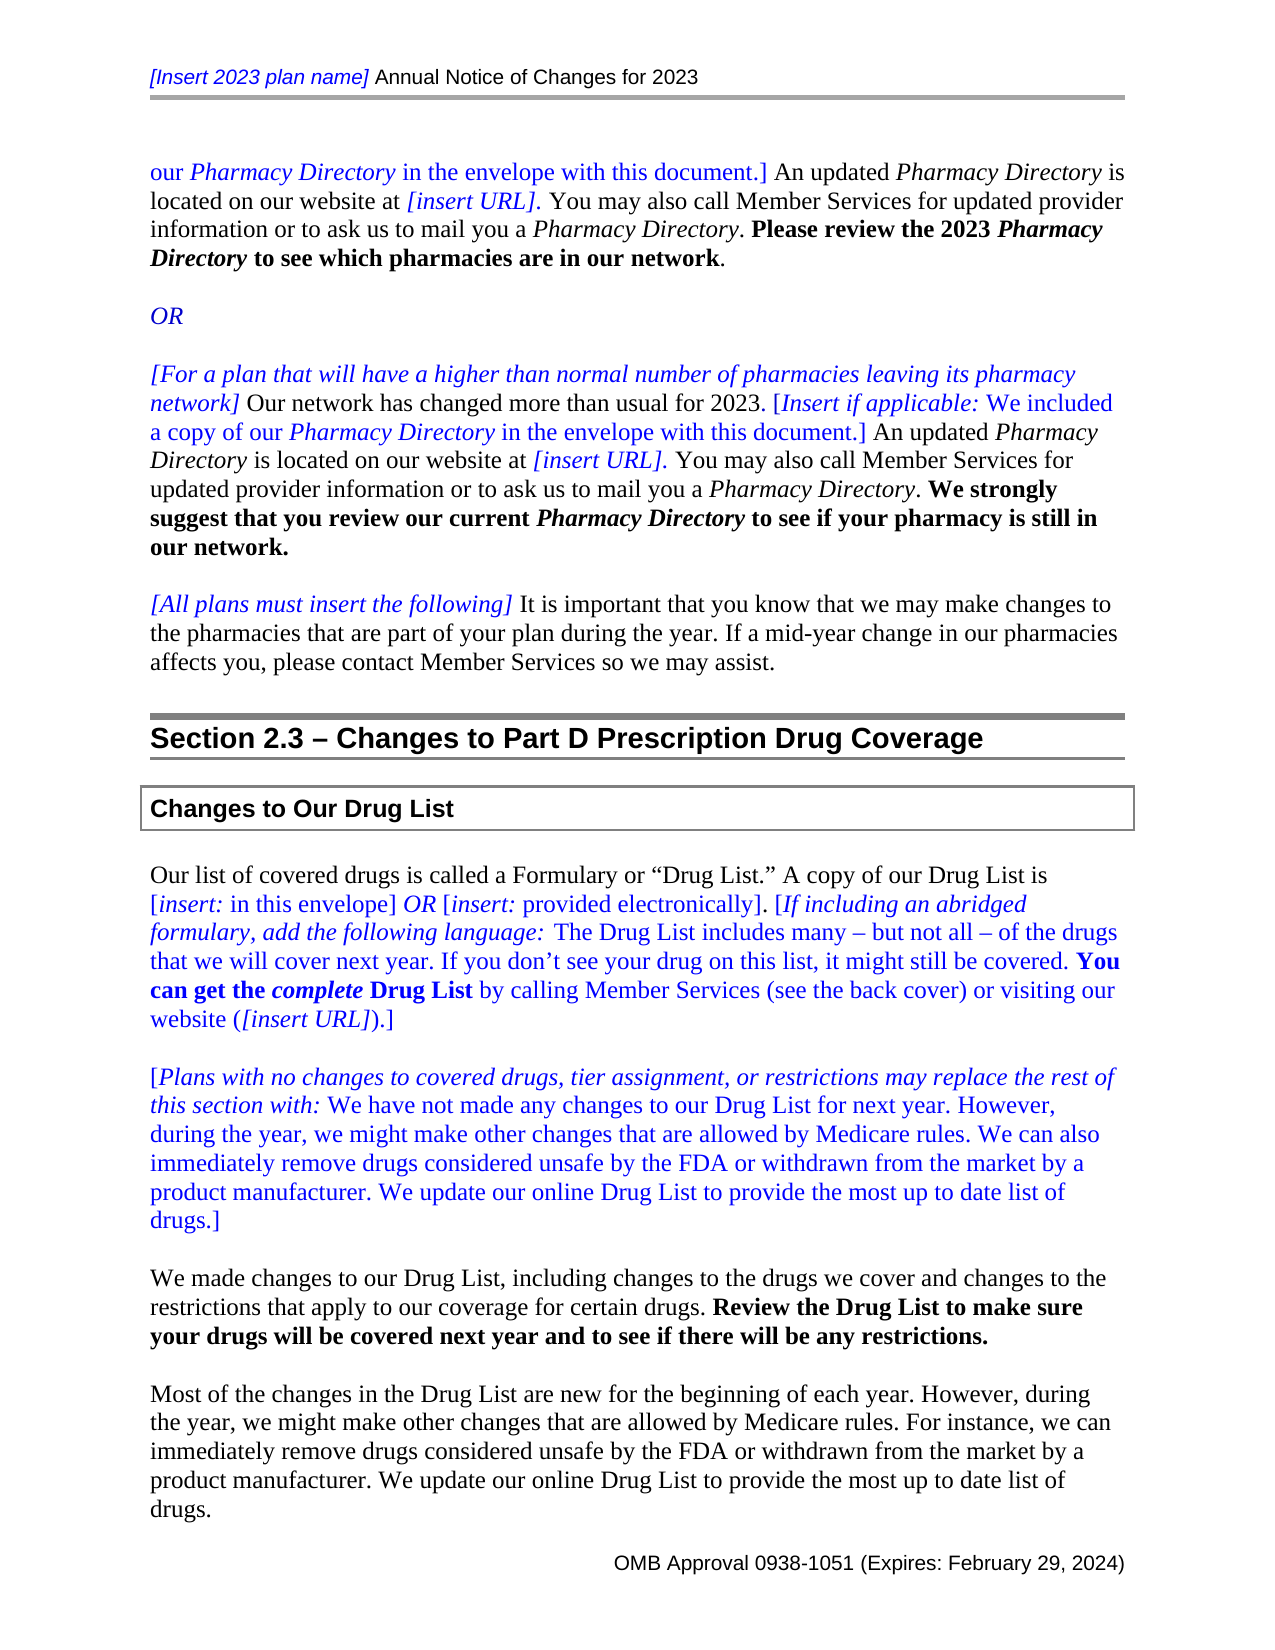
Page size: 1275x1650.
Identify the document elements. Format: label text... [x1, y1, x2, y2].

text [150, 1436, 1125, 1522]
subtitle Section 2.3 – Changes to Part D Prescription Drug Coverage [150, 777, 1125, 815]
text We made changes to our Drug List, including changes to the drugs we cover and changes to the restrictions that apply to our coverage for certain drugs. Review the Drug List to make sure your drugs will be covered next year and to see if there will be any restrictions. [150, 1321, 1125, 1407]
text OR [150, 359, 1125, 387]
text [Insert applicable section: For a plan that has changes in its pharmacy network] There are changes to our network of pharmacies for next year. [Insert if applicable: We included a copy of our Pharmacy Directory in the envelope with this document.] An updated Pharmacy Directory is located on our website at [insert URL]. You may also call Member Services for updated provider information or to ask us to mail you a Pharmacy Directory. Please review the 2023 Pharmacy Directory to see which pharmacies are in our network. [150, 157, 1125, 329]
subtitle Changes to Our Drug List [142, 845, 1133, 886]
text [For a plan that will have a higher than normal number of pharmacies leaving its pharmacy network] Our network has changed more than usual for 2023. [Insert if applicable: We included a copy of our Pharmacy Directory in the envelope with this document.] An updated Pharmacy Directory is located on our website at [insert URL]. You may also call Member Services for updated provider information or to ask us to mail you a Pharmacy Directory. We strongly suggest that you review our current Pharmacy Directory to see if your pharmacy is still in our network. [150, 417, 1125, 618]
text [All plans must insert the following] It is important that you know that we may make changes to the pharmacies that are part of your plan during the year. If a mid-year change in our pharmacies affects you, please contact Member Services so we may assist. [150, 647, 1125, 733]
text Our list of covered drugs is called a Formulary or “Drug List.” A copy of our Drug List is [insert: in this envelope] OR [insert: provided electronically]. [If including an abridged formulary, add the following language: The Drug List includes many – but not all – of the drugs that we will cover next year. If you don’t see your drug on this list, it might still be covered. You can get the complete Drug List by calling Member Services (see the back cover) or visiting our website ([insert URL]).] [150, 917, 1125, 1090]
text [Plans with no changes to covered drugs, tier assignment, or restrictions may replace the rest of this section with: We have not made any changes to our Drug List for next year. However, during the year, we might make other changes that are allowed by Medicare rules. We can also immediately remove drugs considered unsafe by the FDA or withdrawn from the market by a product manufacturer. We update our online Drug List to provide the most up to date list of drugs.] [150, 1119, 1125, 1292]
